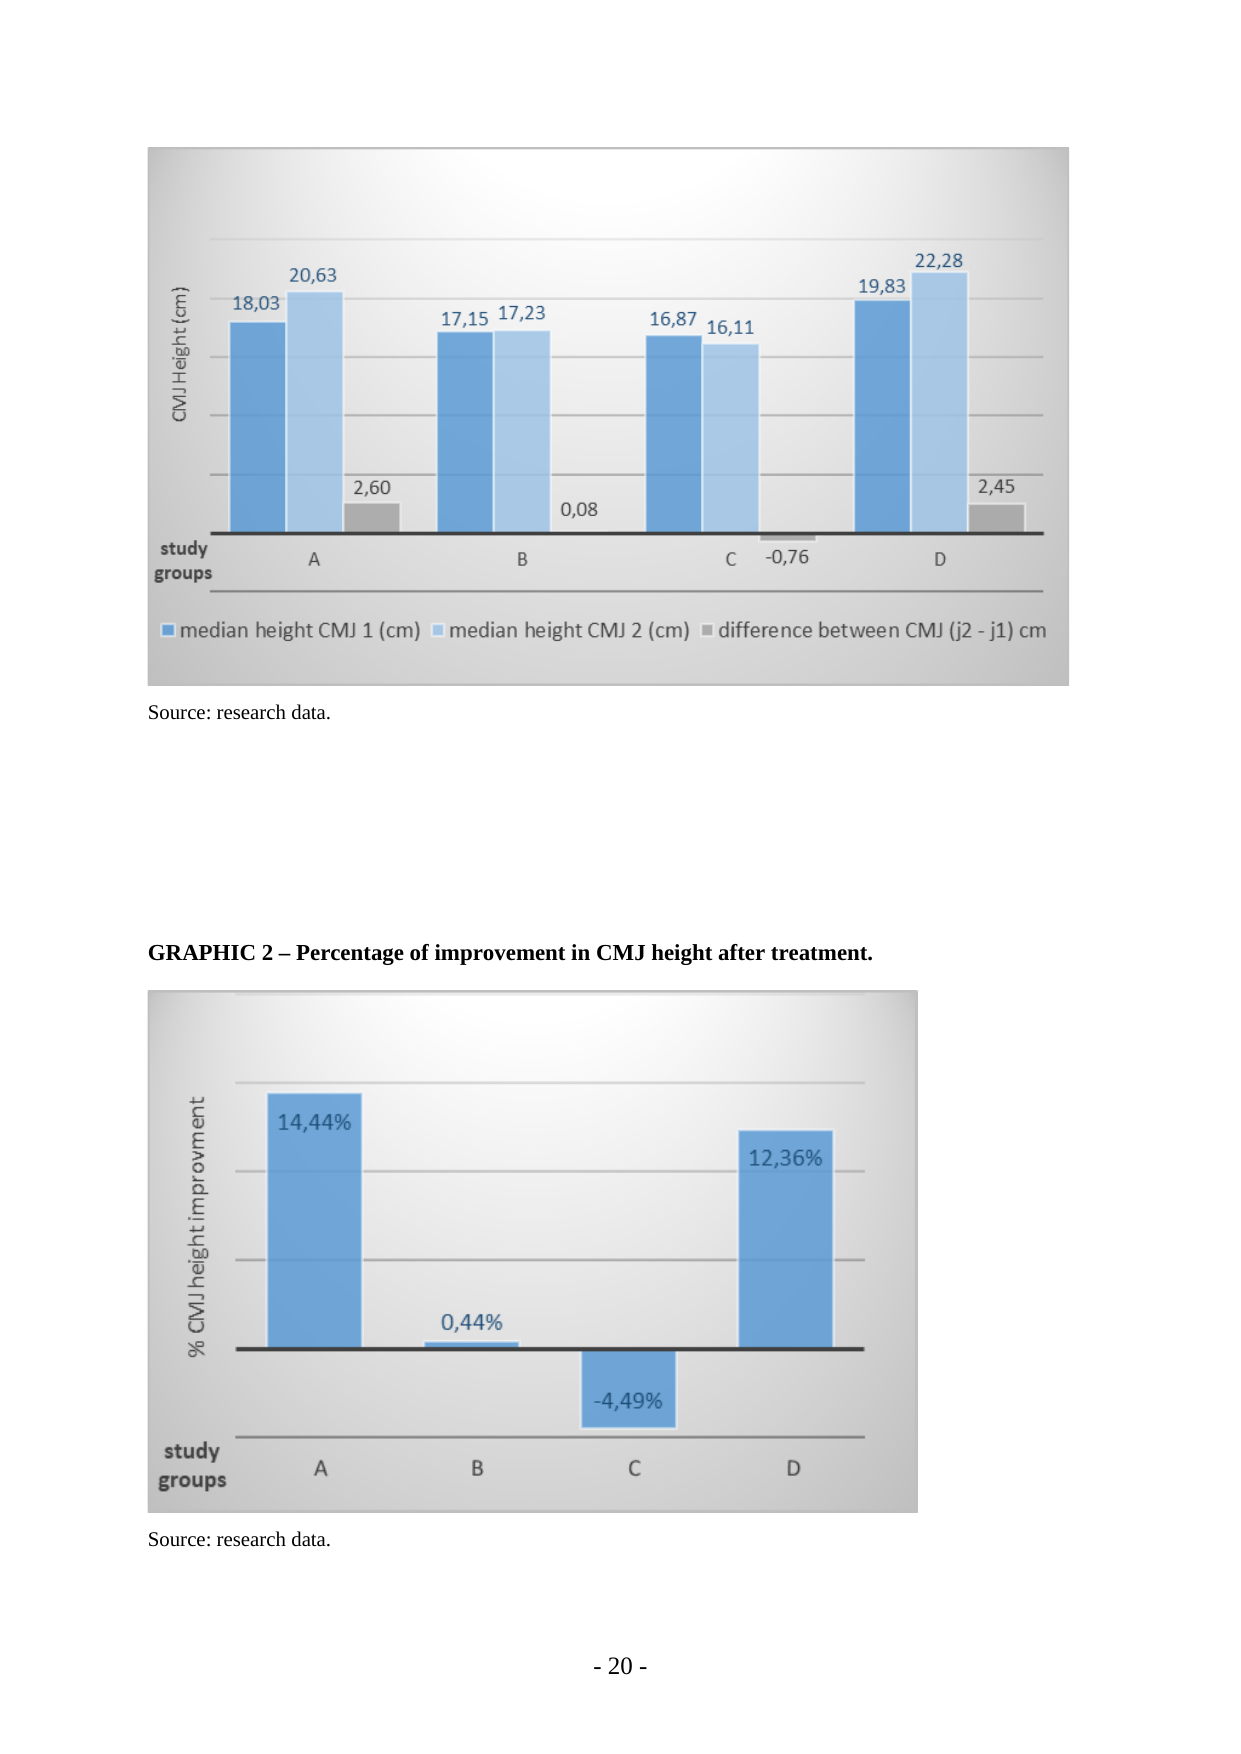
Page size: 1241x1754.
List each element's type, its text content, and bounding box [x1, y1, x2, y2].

text Source: research data. [148, 1527, 1093, 1551]
text Source: research data. [148, 700, 1093, 724]
picture [147, 147, 1070, 686]
list GRAPHIC 2 – Percentage of improvement in CMJ height after treatment. [148, 939, 1093, 966]
picture [147, 990, 918, 1513]
